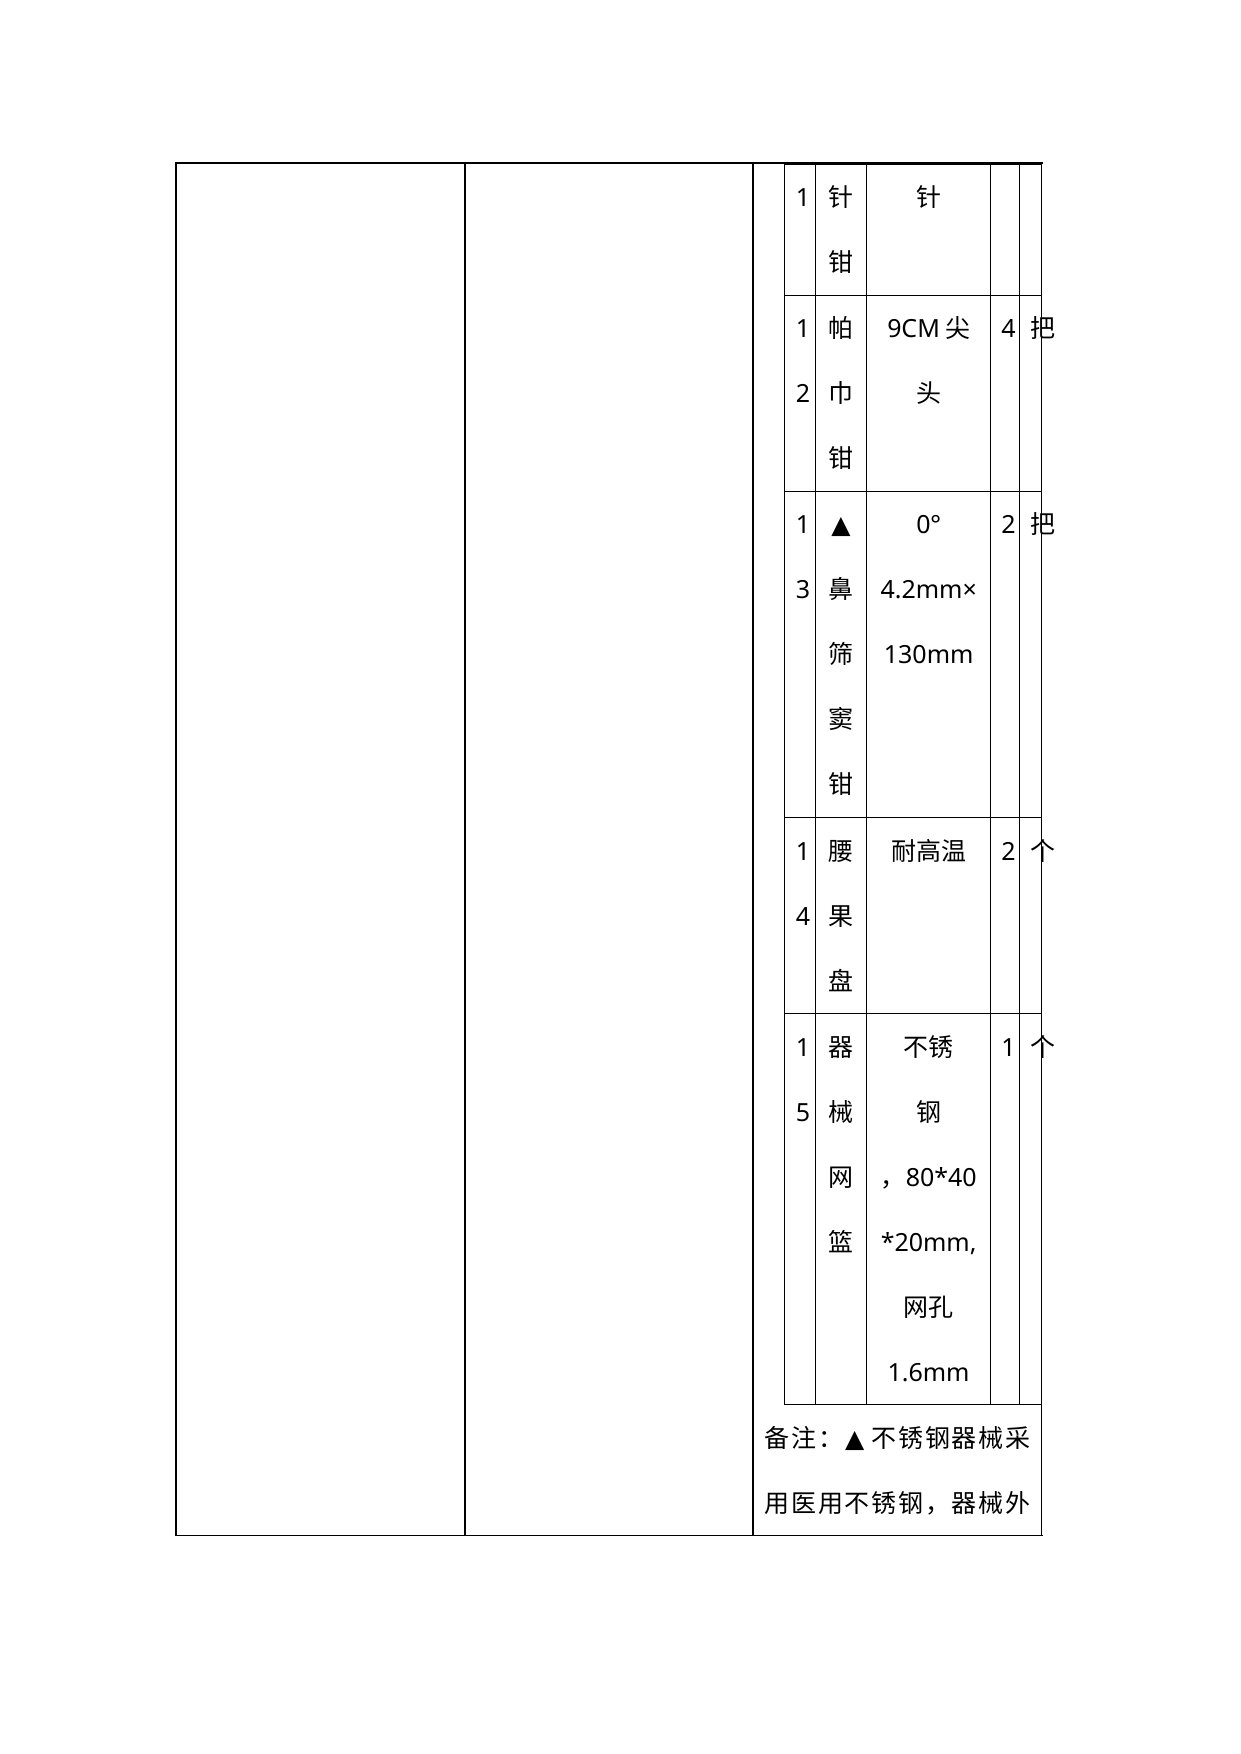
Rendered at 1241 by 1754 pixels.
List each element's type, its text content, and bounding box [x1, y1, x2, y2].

table_cell 1 [177, 164, 464, 1535]
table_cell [754, 164, 1041, 1535]
table_cell [466, 164, 752, 1535]
